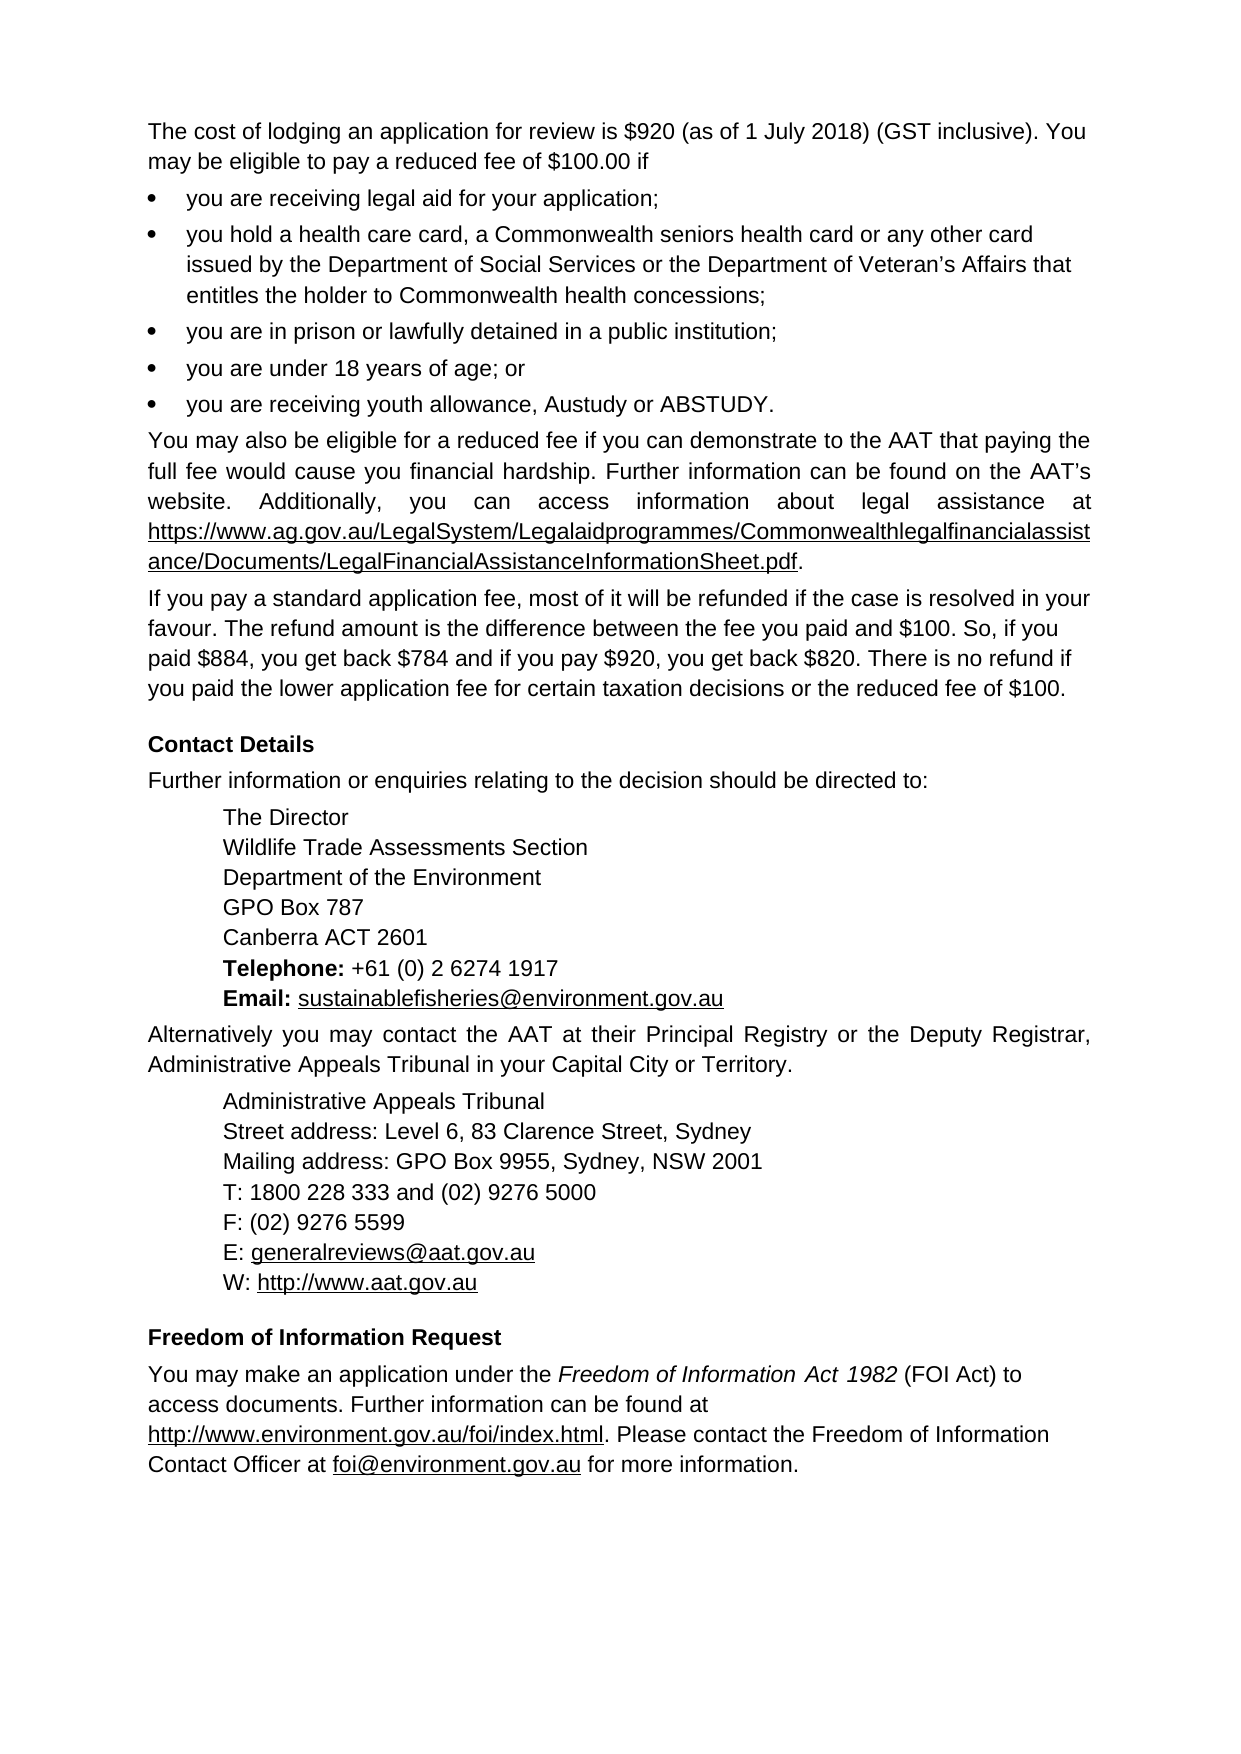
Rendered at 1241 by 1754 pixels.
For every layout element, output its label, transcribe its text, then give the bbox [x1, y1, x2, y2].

list you are receiving youth allowance, Austudy or ABSTUDY. [148, 391, 1092, 417]
text You may make an application under the Freedom of Information Act 1982 (FOI Act) to access documents. Further information can be found at http://www.environment.gov.au/foi/index.html. Please contact the Freedom of Information Contact Officer at foi@environment.gov.au for more information. [148, 1361, 1092, 1478]
subtitle Contact Details [148, 731, 1092, 757]
list you are under 18 years of age; or [148, 354, 1092, 381]
list you are receiving legal aid for your application; [148, 185, 1092, 211]
text If you pay a standard application fee, most of it will be refunded if the case is resolved in your favour. The refund amount is the difference between the fee you paid and $100. So, if you paid $884, you get back $784 and if you pay $920, you get back $820. There is no refund if you paid the lower application fee for certain taxation decisions or the reduced fee of $100. [148, 585, 1092, 702]
text Further information or enquiries relating to the decision should be directed to: [148, 767, 1092, 793]
subtitle Freedom of Information Request [148, 1324, 1092, 1351]
list you are in prison or lawfully detained in a public institution; [148, 318, 1092, 344]
list you hold a health care card, a Commonwealth seniors health card or any other card issued by the Department of Social Services or the Department of Veteran’s Affairs that entitles the holder to Commonwealth health concessions; [148, 221, 1092, 308]
text The cost of lodging an application for review is $920 (as of 1 July 2018) (GST inclusive). You may be eligible to pay a reduced fee of $100.00 if [148, 118, 1092, 175]
text You may also be eligible for a reduced fee if you can demonstrate to the AAT that paying the full fee would cause you financial hardship. Further information can be found on the AAT’s website. Additionally, you can access information about legal assistance at https://www.ag.gov.au/LegalSystem/Legalaidprogrammes/Commonwealthlegalfinancialassistance/Documents/LegalFinancialAssistanceInformationSheet.pdf. [148, 427, 1092, 575]
text Administrative Appeals Tribunal Street address: Level 6, 83 Clarence Street, Sydney Mailing address: GPO Box 9955, Sydney, NSW 2001 T: 1800 228 333 and (02) 9276 5000 F: (02) 9276 5599 E: generalreviews@aat.gov.au W: http://www.aat.gov.au [223, 1088, 1092, 1296]
text Alternatively you may contact the AAT at their Principal Registry or the Deputy Registrar, Administrative Appeals Tribunal in your Capital City or Territory. [148, 1021, 1092, 1078]
text The Director Wildlife Trade Assessments Section Department of the Environment GPO Box 787 Canberra ACT 2601 Telephone: +61 (0) 2 6274 1917 Email: sustainablefisheries@environment.gov.au [223, 803, 1092, 1011]
